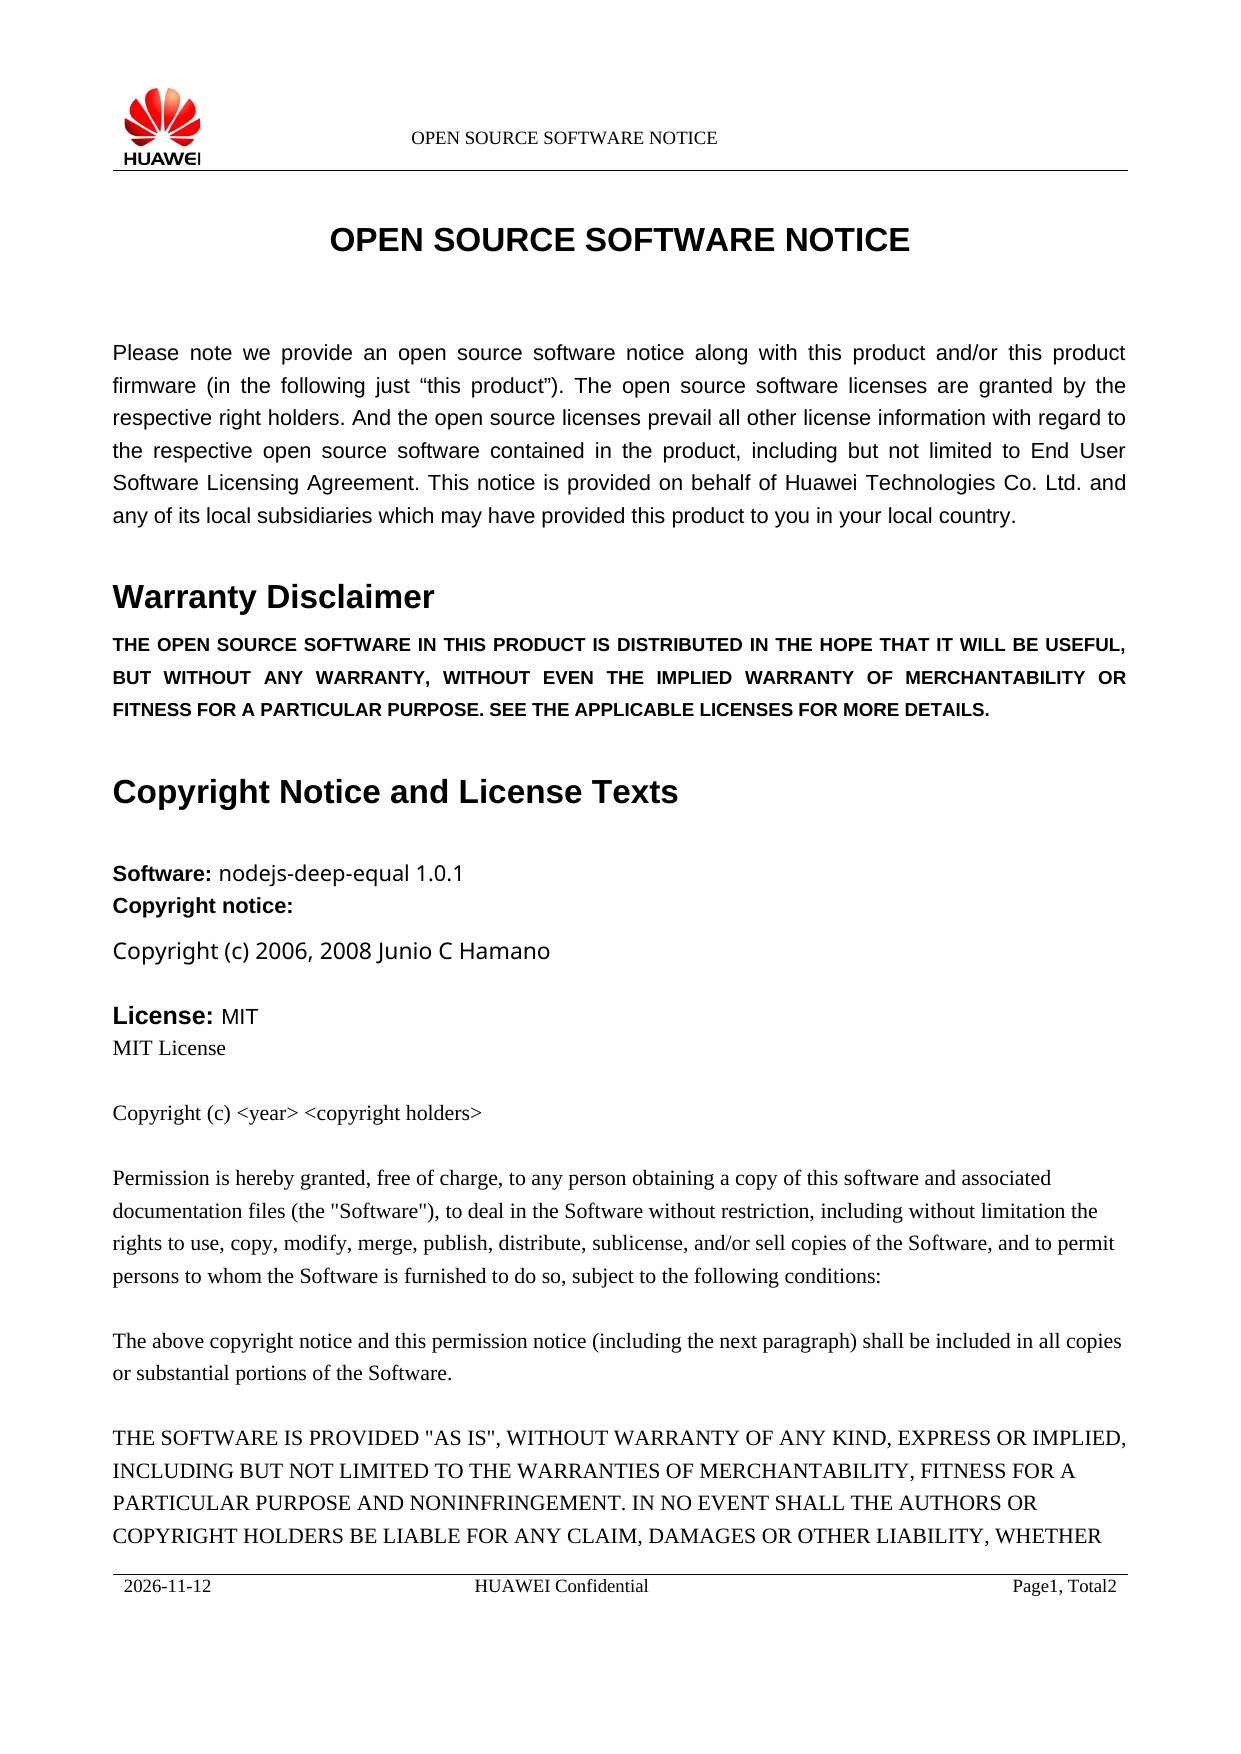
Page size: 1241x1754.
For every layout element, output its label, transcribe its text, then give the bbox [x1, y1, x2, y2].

text Warranty Disclaimer [112, 564, 1128, 629]
text Copyright (c) 2006, 2008 Junio C Hamano [112, 934, 1128, 999]
text Please note we provide an open source software notice along with this product and/or this product firmware (in the following just “this product”). The open source software licenses are granted by the respective right holders. And the open source licenses prevail all other license information with regard to the respective open source software contained in the product, including but not limited to End User Software Licensing Agreement. This notice is provided on behalf of Huawei Technologies Co. Ltd. and any of its local subsidiaries which may have provided this product to you in your local country. [112, 336, 1128, 531]
title Software: nodejs-deep-equal 1.0.1 [112, 856, 1128, 889]
text Copyright notice: [112, 889, 1128, 921]
text Copyright Notice and License Texts [112, 759, 1128, 824]
text OPEN SOURCE SOFTWARE NOTICE [112, 206, 1128, 271]
text License: MIT [112, 999, 1128, 1031]
text The open source software in this product is distributed in the hope that it will be useful, but WITHOUT ANY WARRANTY, without even the implied warranty of MERCHANTABILITY or FITNESS FOR A PARTICULAR PURPOSE. See the applicable licenses for more details. [112, 629, 1128, 726]
picture [124, 88, 201, 165]
